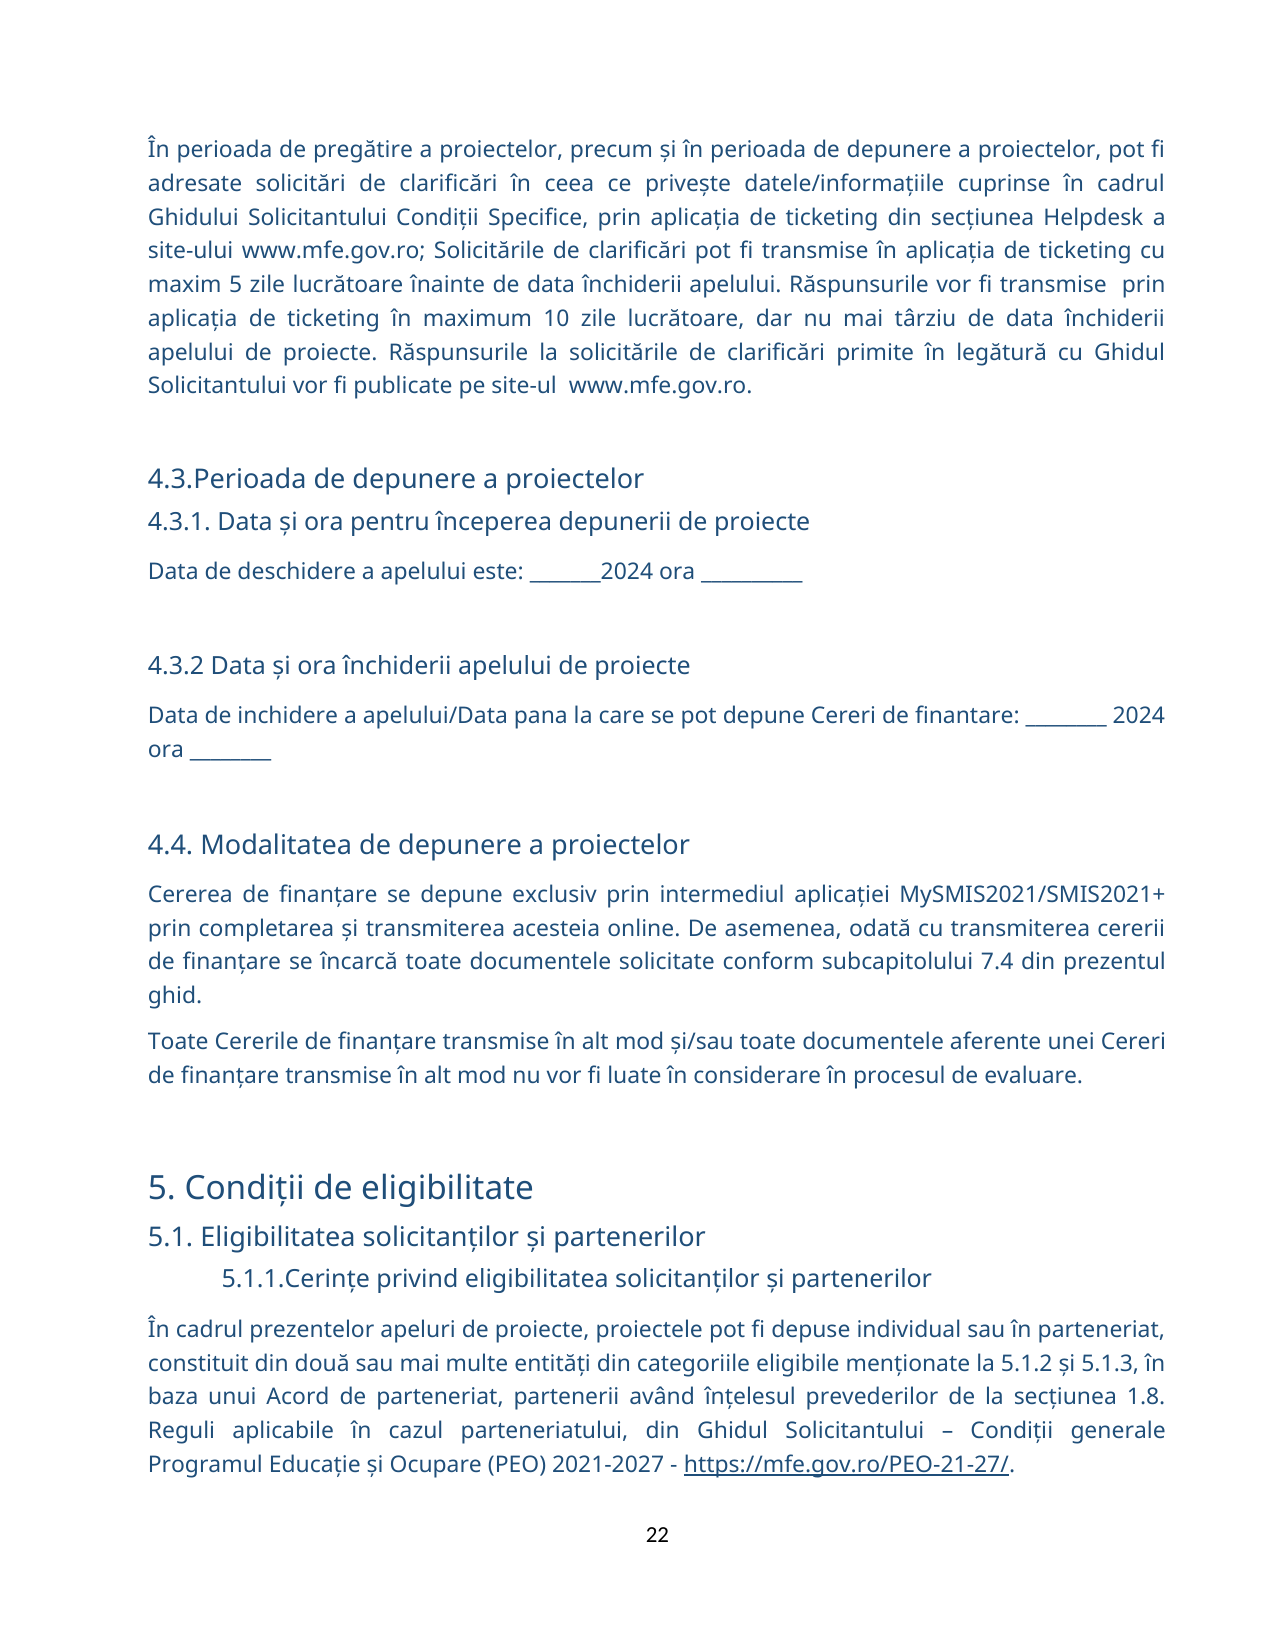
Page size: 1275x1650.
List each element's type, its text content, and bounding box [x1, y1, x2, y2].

text Data de deschidere a apelului este: _______2024 ora __________ [148, 555, 1167, 586]
text Toate Cererile de finanțare transmise în alt mod și/sau toate documentele aferente unei Cereri de finanțare transmise în alt mod nu vor fi luate în considerare în procesul de evaluare. [148, 1025, 1167, 1090]
subtitle 5.1.1.Cerinţe privind eligibilitatea solicitanţilor şi partenerilor [148, 1261, 1167, 1295]
subtitle 5. Condiţii de eligibilitate [148, 1164, 1167, 1209]
subtitle 5.1. Eligibilitatea solicitanţilor şi partenerilor [148, 1217, 1167, 1254]
text Cererea de finanțare se depune exclusiv prin intermediul aplicației MySMIS2021/SMIS2021+ prin completarea și transmiterea acesteia online. De asemenea, odată cu transmiterea cererii de finanțare se încarcă toate documentele solicitate conform subcapitolului 7.4 din prezentul ghid. [148, 878, 1167, 1010]
subtitle 4.3.1. Data şi ora pentru începerea depunerii de proiecte [148, 503, 1167, 537]
subtitle 4.3.Perioada de depunere a proiectelor [148, 459, 1167, 496]
subtitle 4.4. Modalitatea de depunere a proiectelor [148, 825, 1167, 862]
text În perioada de pregătire a proiectelor, precum și în perioada de depunere a proiectelor, pot fi adresate solicitări de clarificări în ceea ce privește datele/informațiile cuprinse în cadrul Ghidului Solicitantului Condiții Specifice, prin aplicația de ticketing din secțiunea Helpdesk a site-ului www.mfe.gov.ro; Solicitările de clarificări pot fi transmise în aplicația de ticketing cu maxim 5 zile lucrătoare înainte de data închiderii apelului. Răspunsurile vor fi transmise prin aplicația de ticketing în maximum 10 zile lucrătoare, dar nu mai târziu de data închiderii apelului de proiecte. Răspunsurile la solicitările de clarificări primite în legătură cu Ghidul Solicitantului vor fi publicate pe site-ul www.mfe.gov.ro. [148, 133, 1167, 400]
subtitle 4.3.2 Data și ora închiderii apelului de proiecte [148, 647, 1167, 682]
text În cadrul prezentelor apeluri de proiecte, proiectele pot fi depuse individual sau în parteneriat, constituit din două sau mai multe entități din categoriile eligibile menționate la 5.1.2 și 5.1.3, în baza unui Acord de parteneriat, partenerii având înțelesul prevederilor de la secțiunea 1.8. Reguli aplicabile în cazul parteneriatului, din Ghidul Solicitantului – Condiții generale Programul Educație și Ocupare (PEO) 2021-2027 - https://mfe.gov.ro/PEO-21-27/. [148, 1313, 1167, 1479]
text Data de inchidere a apelului/Data pana la care se pot depune Cereri de finantare: ________ 2024 ora ________ [148, 699, 1167, 764]
